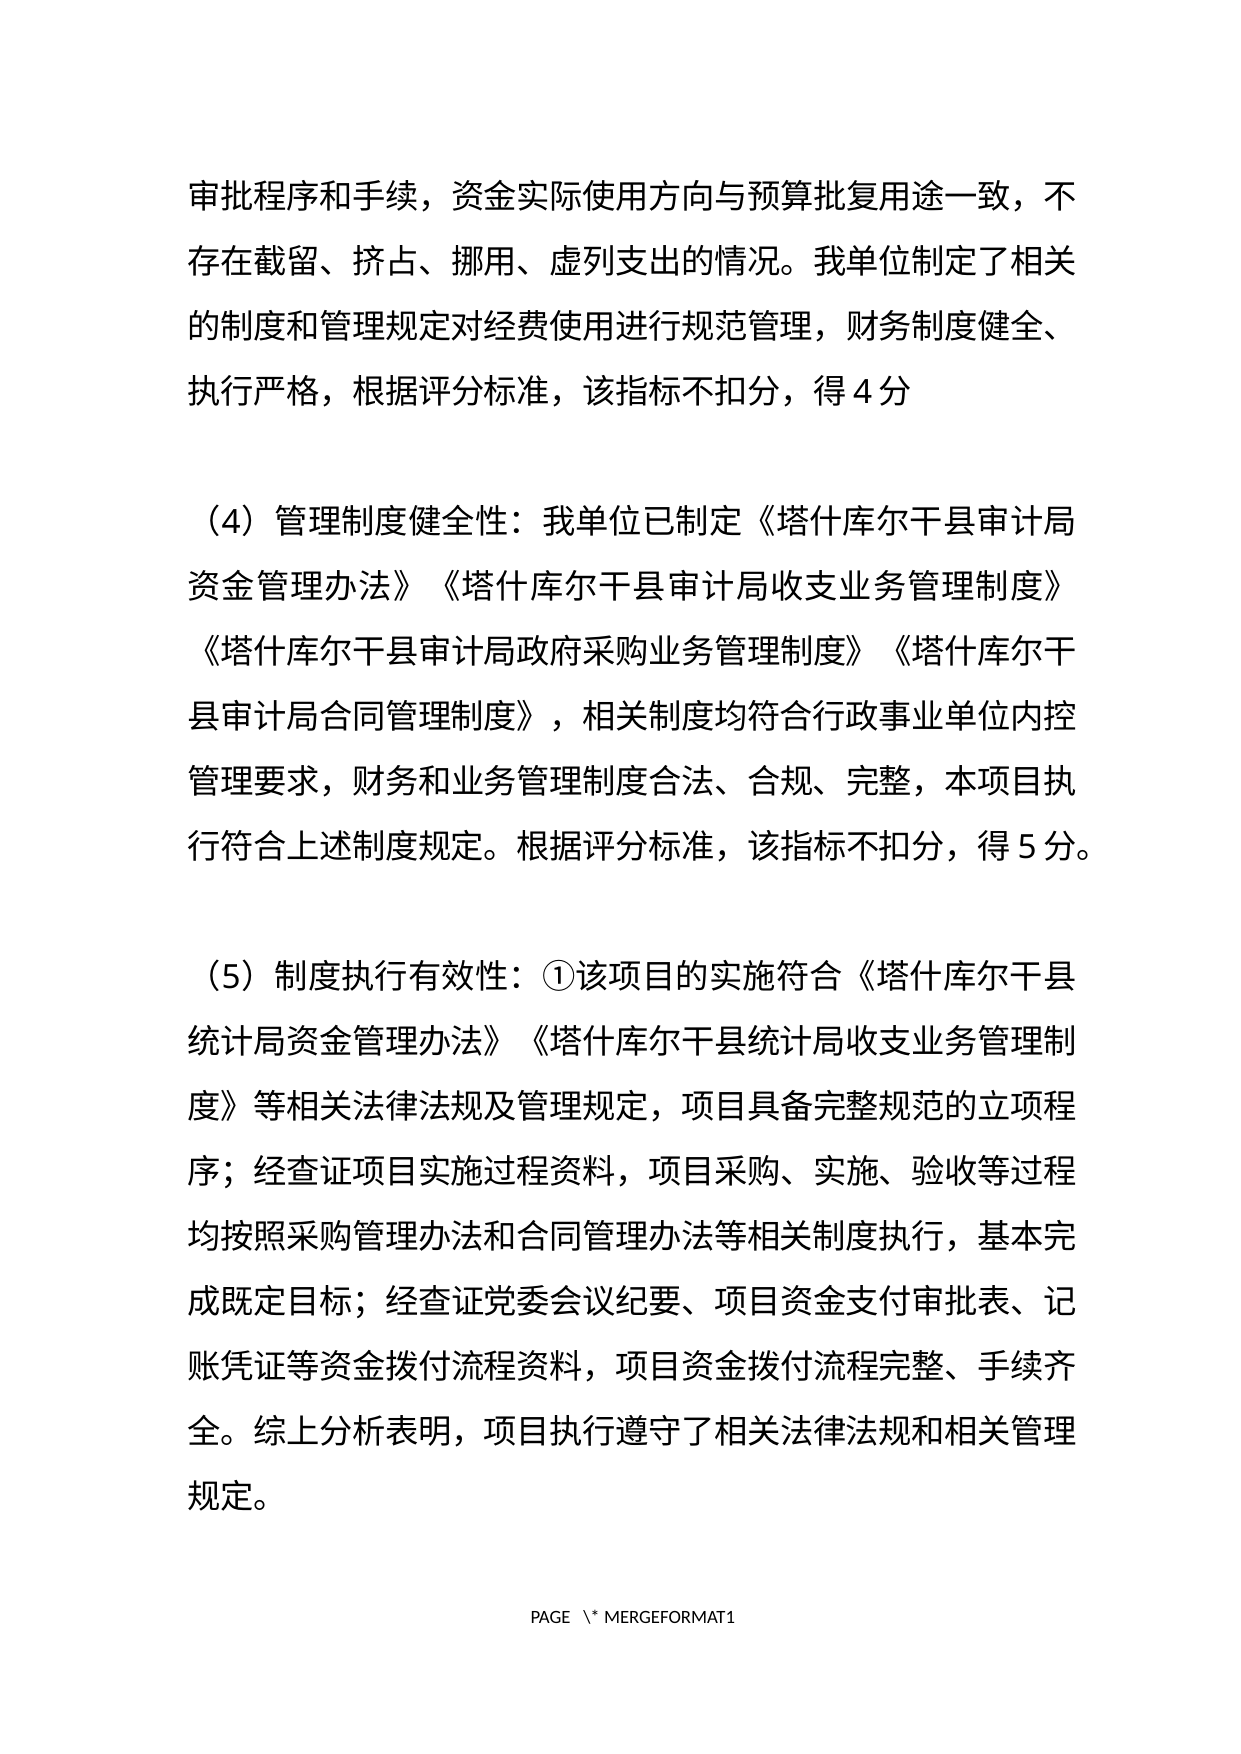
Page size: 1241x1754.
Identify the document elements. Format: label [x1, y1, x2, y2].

text [187, 162, 1078, 1527]
